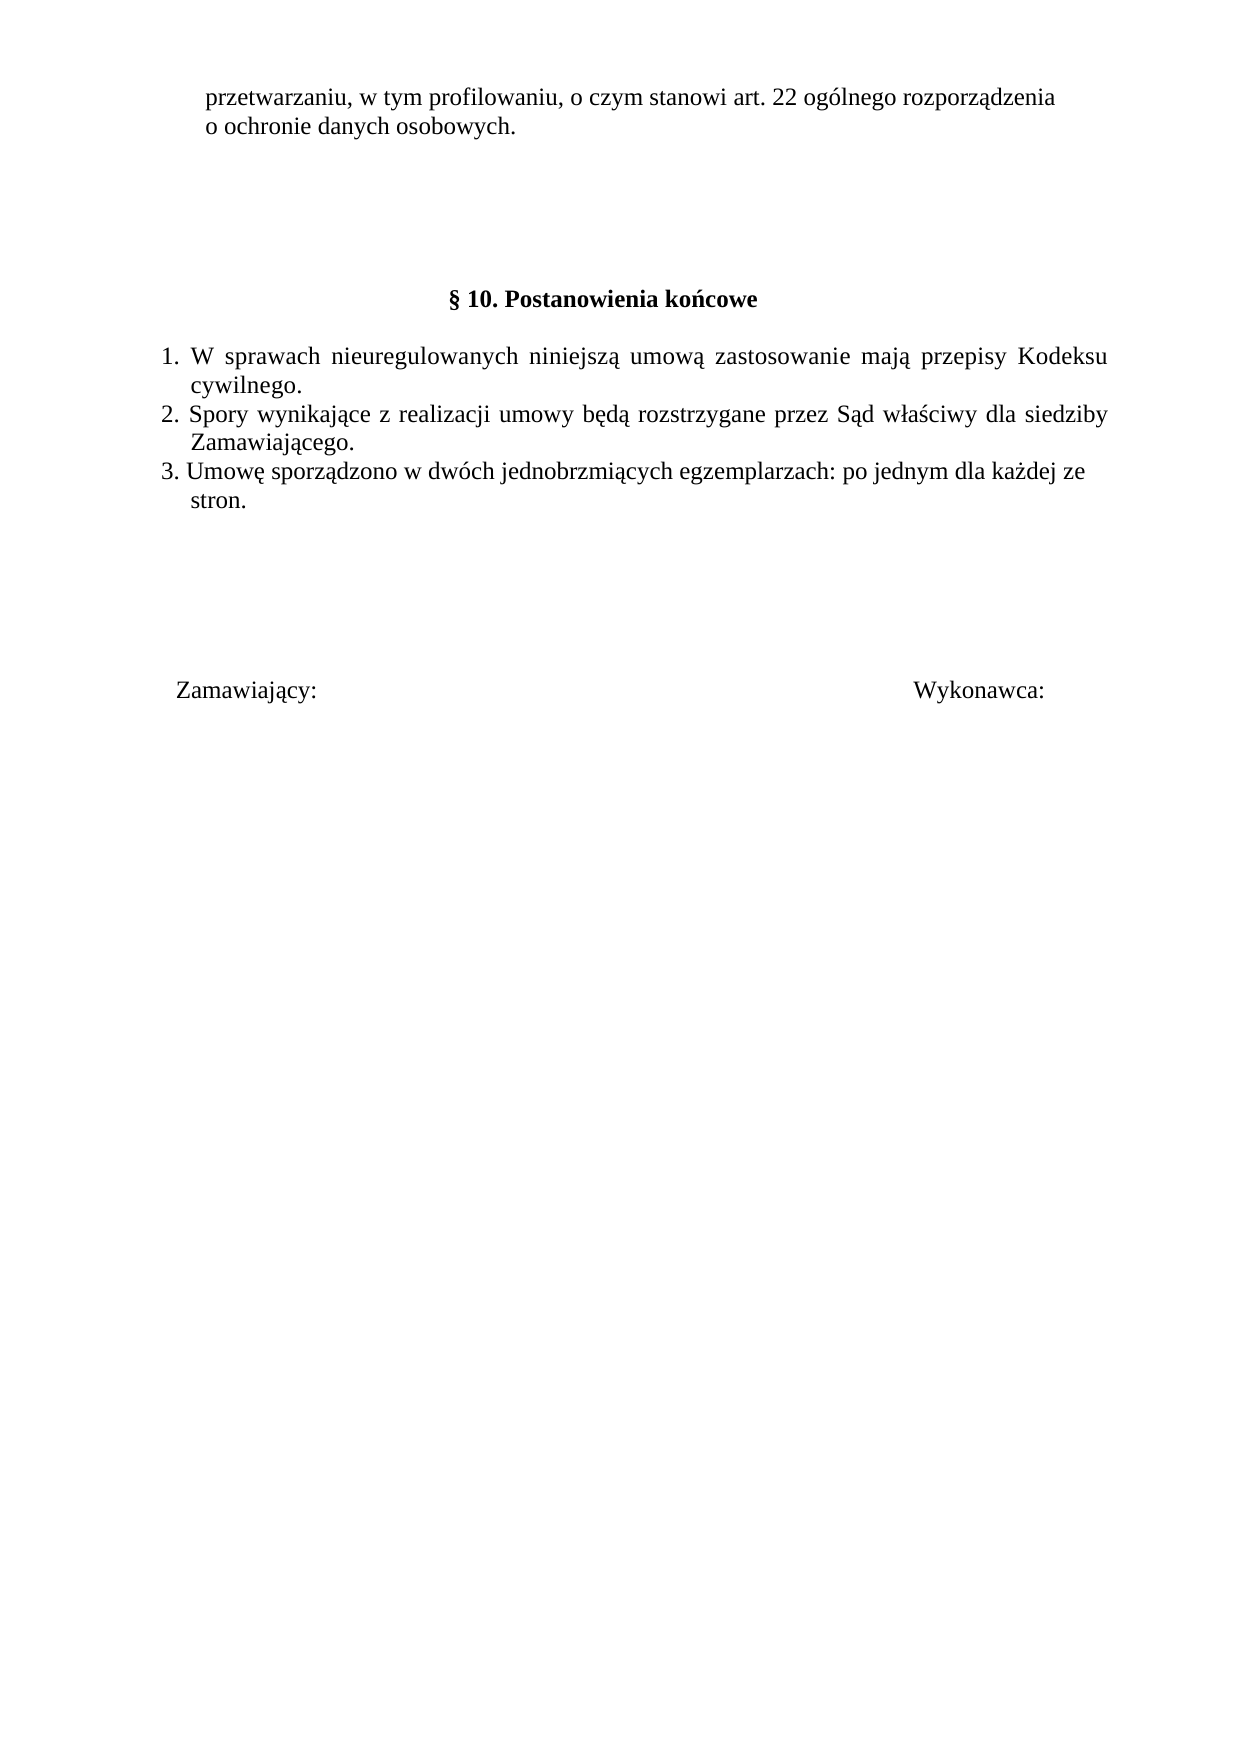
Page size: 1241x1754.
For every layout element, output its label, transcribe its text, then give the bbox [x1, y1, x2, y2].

text § 10. Postanowienia końcowe [96, 284, 1109, 312]
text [176, 82, 1109, 140]
text Zamawiający: Wykonawca: [176, 678, 1109, 704]
text 2. Spory wynikające z realizacji umowy będą rozstrzygane przez Sąd właściwy dla siedziby Zamawiającego. [161, 399, 1109, 456]
text 1. W sprawach nieuregulowanych niniejszą umową zastosowanie mają przepisy Kodeksu cywilnego. [161, 341, 1109, 399]
text 3. Umowę sporządzono w dwóch jednobrzmiących egzemplarzach: po jednym dla każdej ze stron. [161, 456, 1109, 514]
